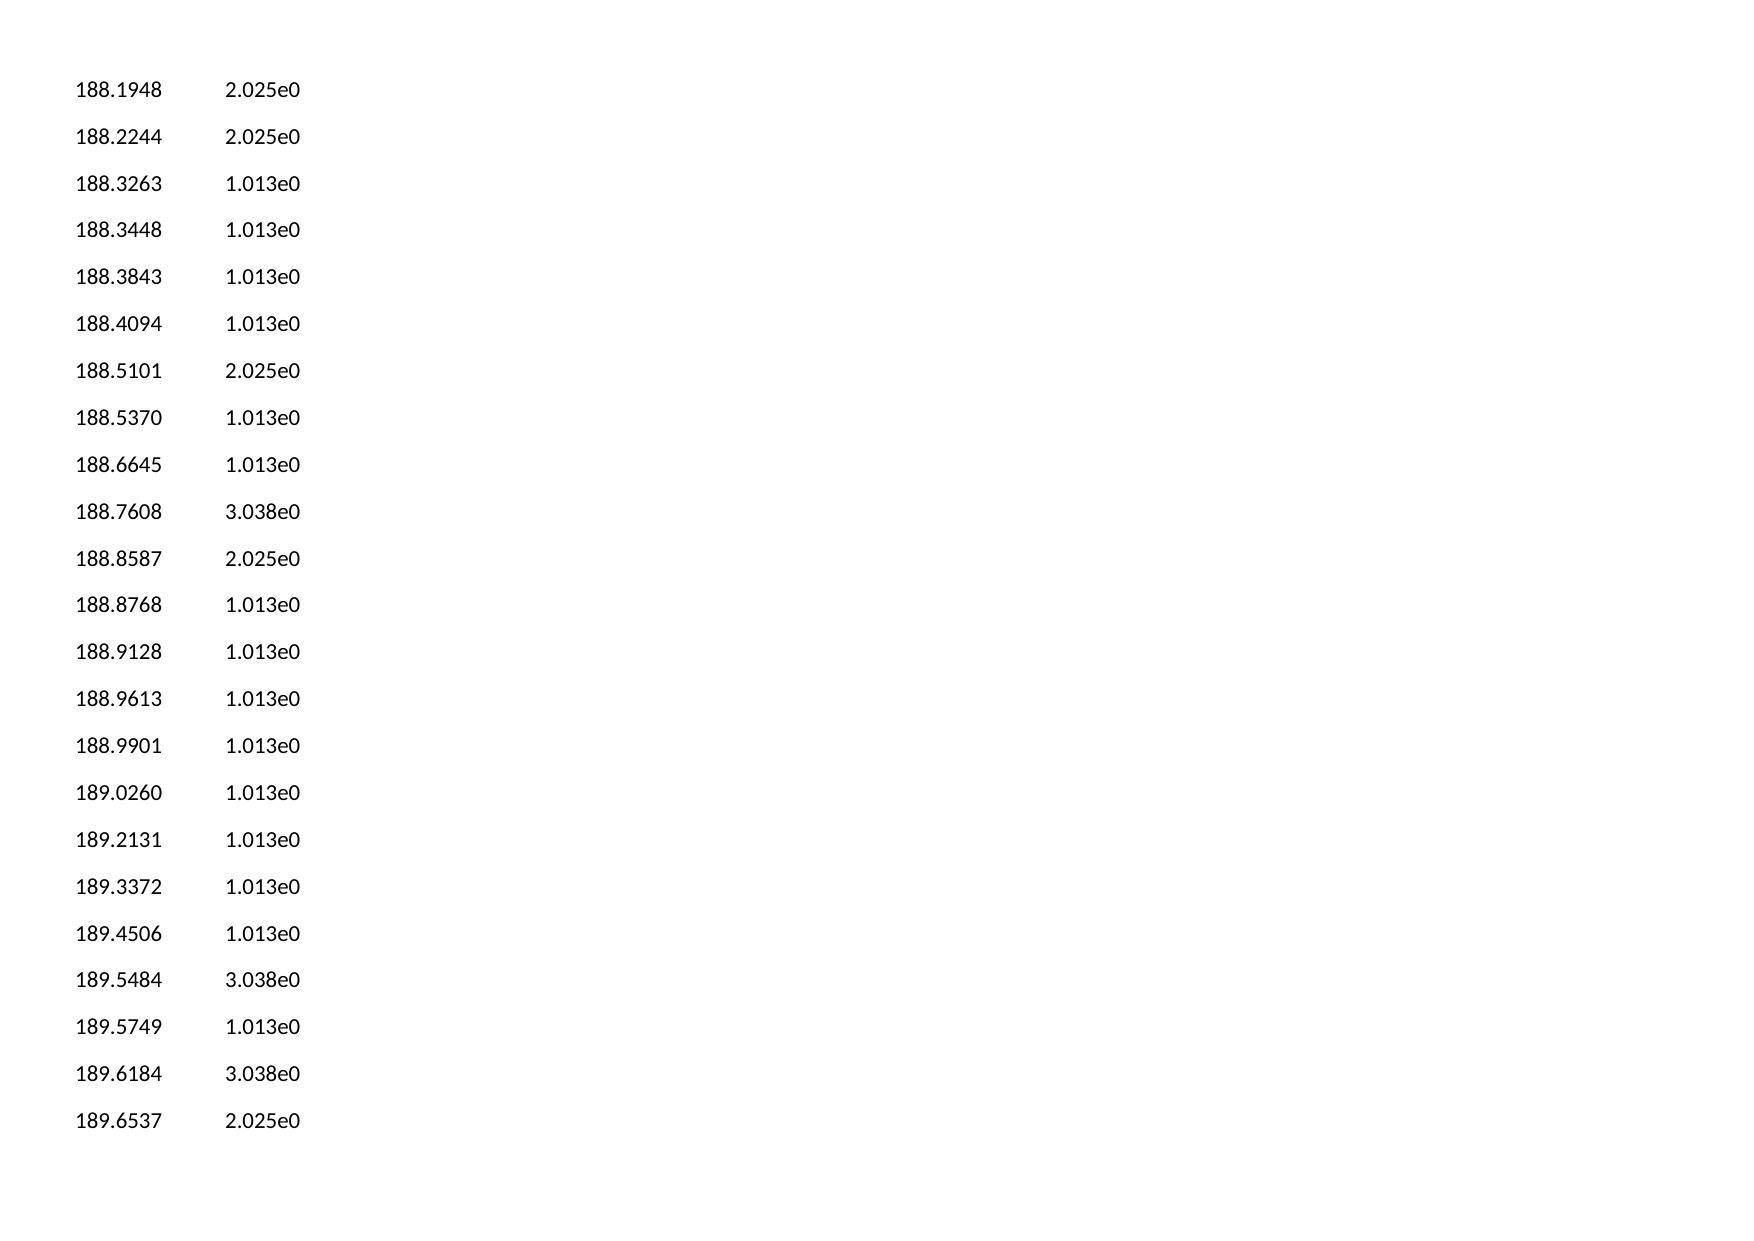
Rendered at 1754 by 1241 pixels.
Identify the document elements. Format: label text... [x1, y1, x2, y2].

text 188.4094 1.013e0 [75, 309, 1679, 337]
text 188.8587 2.025e0 [75, 544, 1679, 572]
text 188.7608 3.038e0 [75, 497, 1679, 525]
text 188.8768 1.013e0 [75, 591, 1679, 619]
text 188.3263 1.013e0 [75, 169, 1679, 197]
text 188.2244 2.025e0 [75, 122, 1679, 150]
text 188.3448 1.013e0 [75, 216, 1679, 244]
text 189.4506 1.013e0 [75, 919, 1679, 947]
text 188.9613 1.013e0 [75, 684, 1679, 712]
text 189.0260 1.013e0 [75, 778, 1679, 806]
text 188.5101 2.025e0 [75, 356, 1679, 384]
text 188.3843 1.013e0 [75, 262, 1679, 291]
text 188.9128 1.013e0 [75, 637, 1679, 666]
text 188.1948 2.025e0 [75, 75, 1679, 103]
text 188.9901 1.013e0 [75, 731, 1679, 759]
text 189.2131 1.013e0 [75, 825, 1679, 853]
text 188.6645 1.013e0 [75, 450, 1679, 478]
text 189.6537 2.025e0 [75, 1106, 1679, 1134]
text 189.5484 3.038e0 [75, 966, 1679, 994]
text 189.6184 3.038e0 [75, 1059, 1679, 1087]
text 189.5749 1.013e0 [75, 1012, 1679, 1041]
text 189.3372 1.013e0 [75, 872, 1679, 900]
text 188.5370 1.013e0 [75, 403, 1679, 431]
